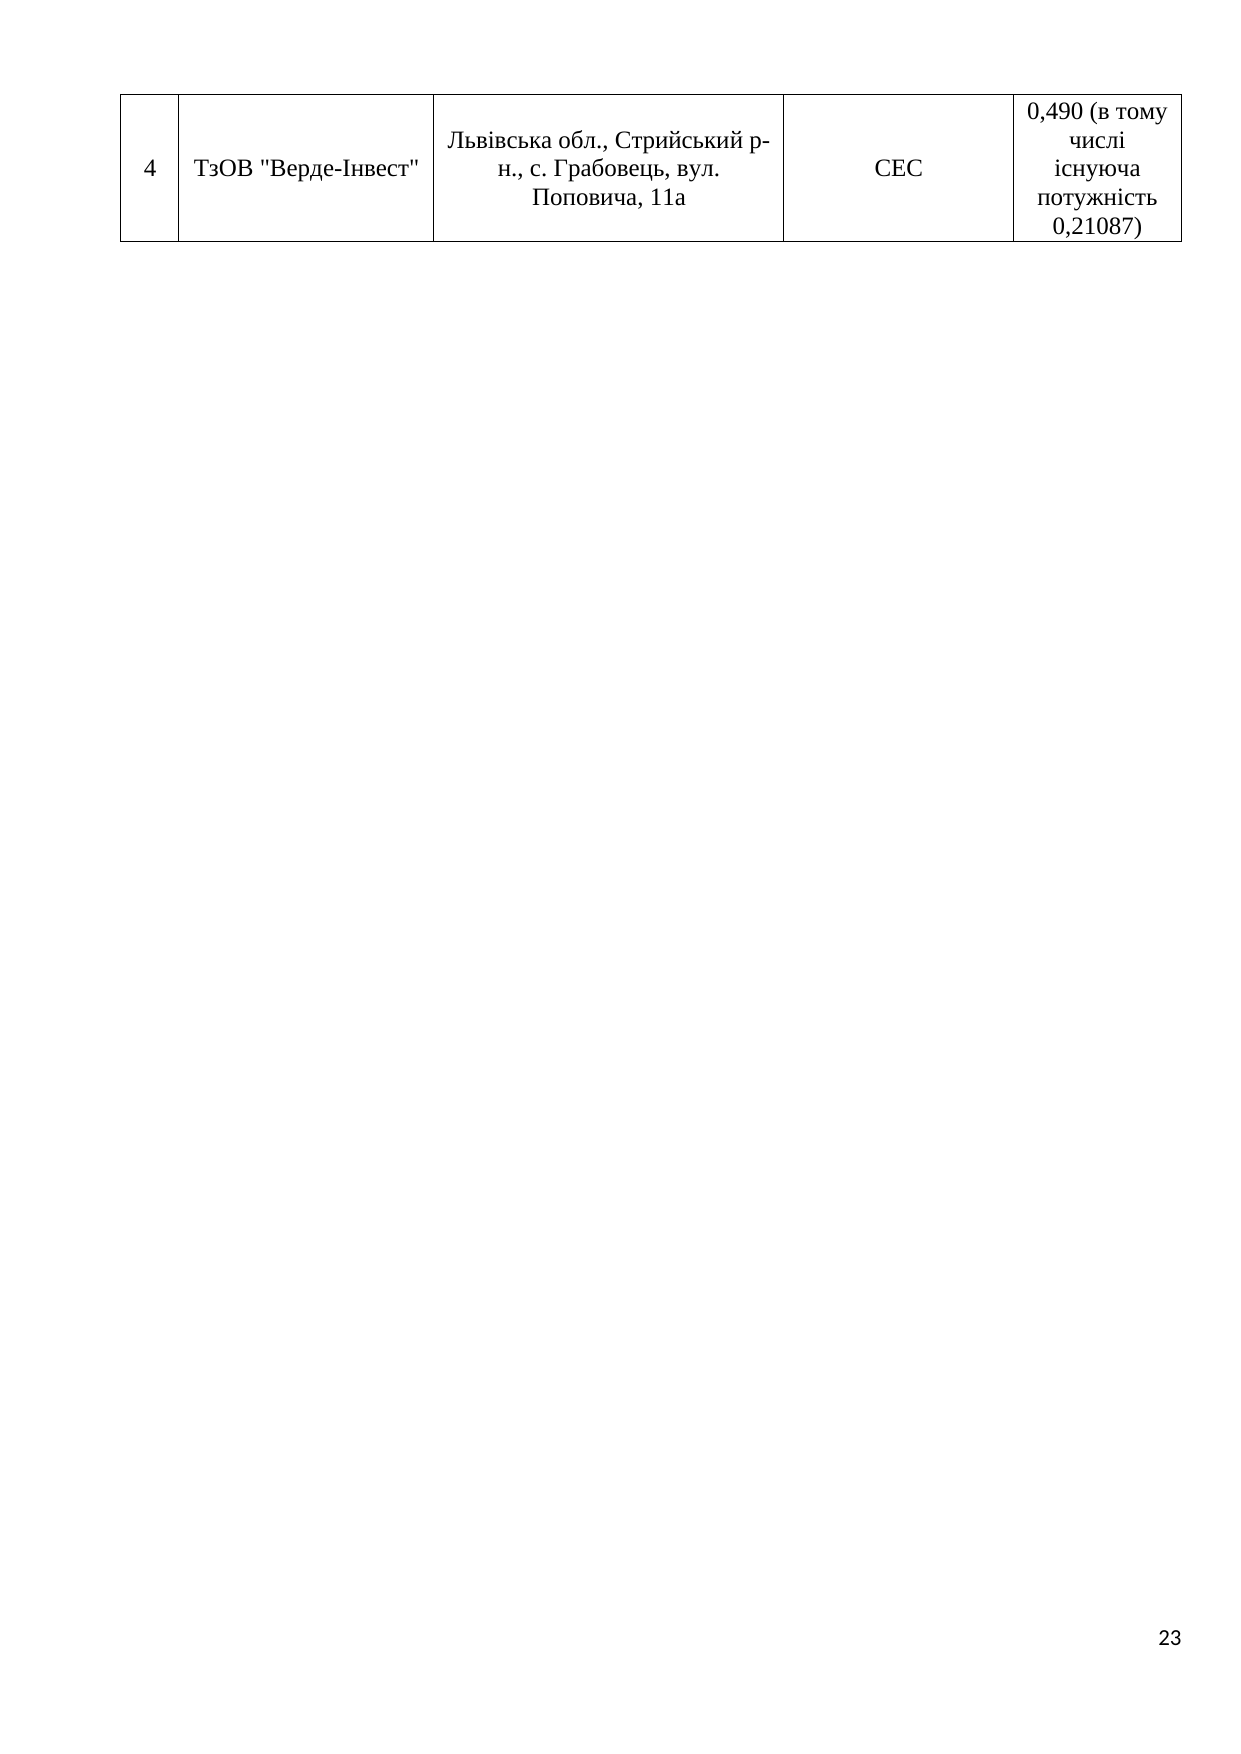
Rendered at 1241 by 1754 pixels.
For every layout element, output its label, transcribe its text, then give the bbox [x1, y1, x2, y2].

table_cell Львівська обл., Стрийський р-н., с. Грабовець, вул. Поповича, 11а [434, 95, 783, 241]
table_cell ТзОВ "Верде-Інвест" [179, 95, 433, 241]
table_cell 0,490 (в тому числі існуюча потужність 0,21087) [1014, 95, 1181, 241]
table_cell 4 [121, 95, 178, 241]
table_cell СЕС [784, 95, 1013, 241]
